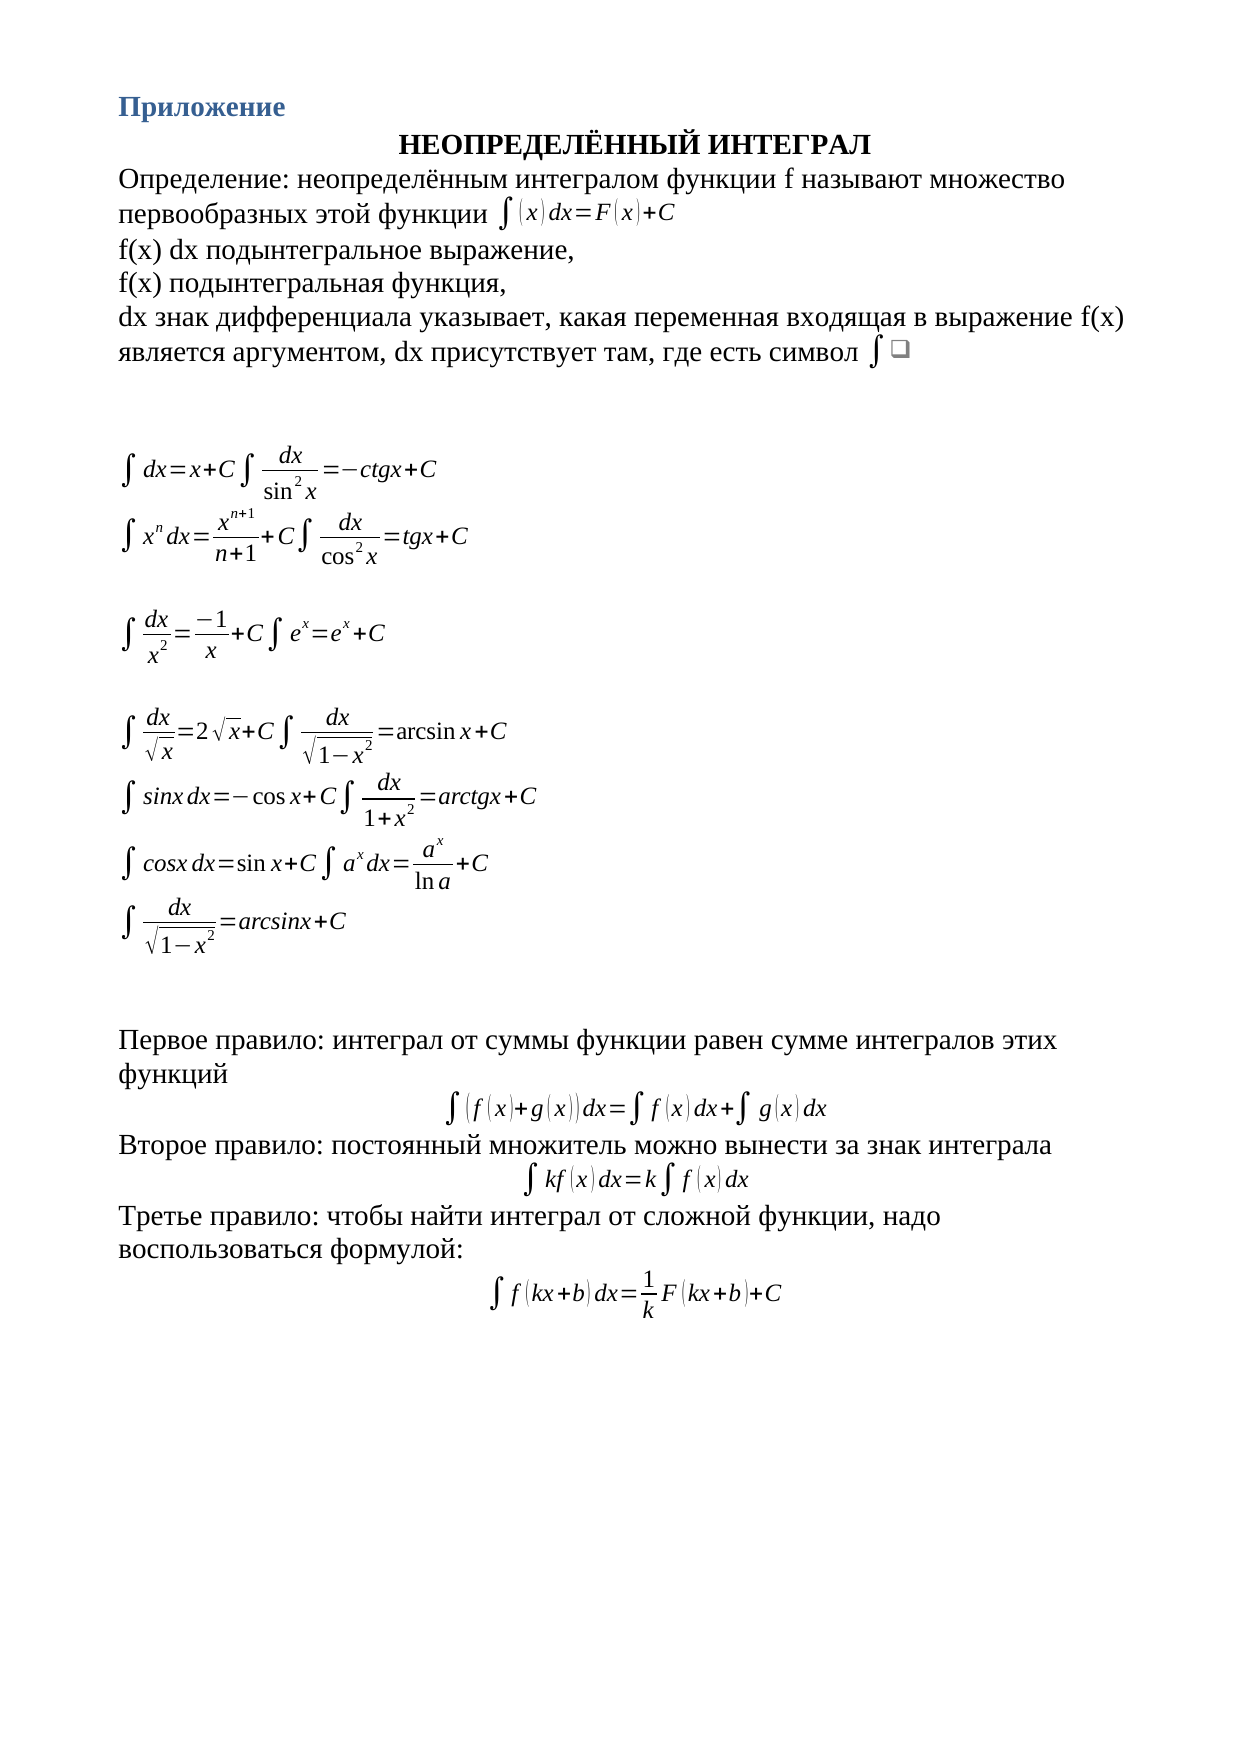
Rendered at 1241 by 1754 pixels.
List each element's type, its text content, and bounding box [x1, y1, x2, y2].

text f(x) dx подынтегральное выражение, [118, 232, 1152, 265]
text f(x) подынтегральная функция, [118, 265, 1152, 299]
text Первое правило: интеграл от суммы функции равен сумме интегралов этих функций [118, 1022, 1152, 1089]
subtitle Приложение [118, 89, 1152, 122]
text НЕОПРЕДЕЛЁННЫЙ ИНТЕГРАЛ [118, 127, 1152, 161]
text dx знак дифференциала указывает, какая переменная входящая в выражение f(x) [118, 299, 1152, 332]
text Второе правило: постоянный множитель можно вынести за знак интеграла [118, 1127, 1152, 1161]
text является аргументом, dx присутствует там, где есть символ [118, 332, 1152, 370]
text Третье правило: чтобы найти интеграл от сложной функции, надо воспользоваться формулой: [118, 1198, 1152, 1265]
text Определение: неопределённым интегралом функции f называют множество первообразных этой функции [118, 161, 1152, 232]
